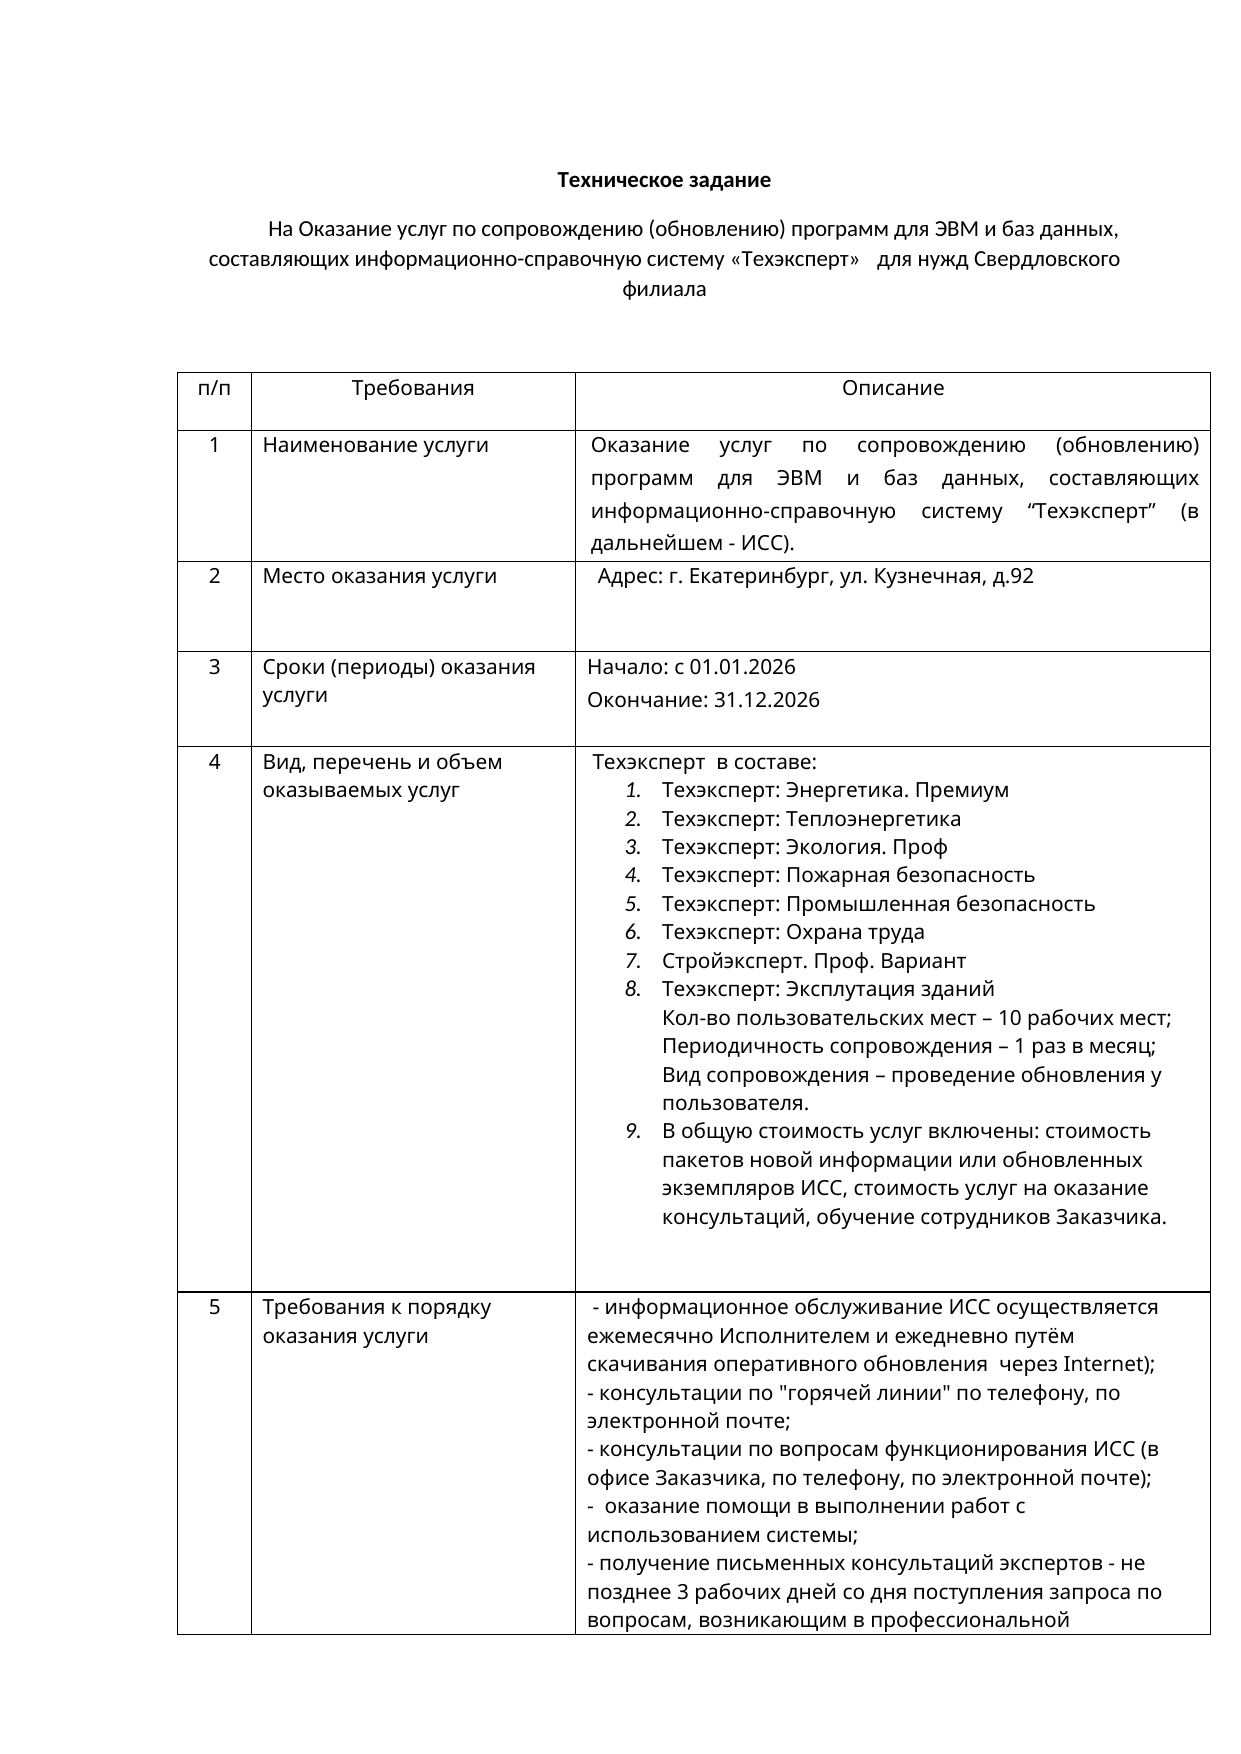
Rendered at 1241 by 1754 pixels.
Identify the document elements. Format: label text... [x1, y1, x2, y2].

table_cell Место оказания услуги [252, 562, 575, 651]
table_cell 2 [178, 562, 251, 651]
table_cell Начало: с 01.01.2026 Окончание: 31.12.2026 [576, 652, 1210, 746]
table_header Требования [252, 373, 575, 429]
table_cell 3 [178, 652, 251, 746]
text Техническое задание [177, 165, 1152, 193]
table_cell Оказание услуг по сопровождению (обновлению) программ для ЭВМ и баз данных, составляющих информационно-справочную систему “Техэксперт” (в дальнейшем - ИСС). [576, 431, 1210, 561]
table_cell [576, 1293, 1210, 1634]
table_cell Адрес: г. Екатеринбург, ул. Кузнечная, д.92 [576, 562, 1210, 651]
table_cell Вид, перечень и объем оказываемых услуг [252, 747, 575, 1291]
table_cell Сроки (периоды) оказания услуги [252, 652, 575, 746]
table_cell Наименование услуги [252, 431, 575, 561]
table_cell Техэксперт в составе: Техэксперт: Энергетика. Премиум Техэксперт: Теплоэнергетика Техэксперт: Экология. Проф Техэксперт: Пожарная безопасность Техэксперт: Промышленная безопасность Техэксперт: Охрана труда Стройэксперт. Проф. Вариант Техэксперт: Эксплутация зданий Кол-во пользовательских мест – 10 рабочих мест; Периодичность сопровождения – 1 раз в месяц; Вид сопровождения – проведение обновления у пользователя. В общую стоимость услуг включены: стоимость пакетов новой информации или обновленных экземпляров ИСС, стоимость услуг на оказание консультаций, обучение сотрудников Заказчика. [576, 747, 1210, 1291]
table_header Описание [576, 373, 1210, 429]
text На Оказание услуг по сопровождению (обновлению) программ для ЭВМ и баз данных, составляющих информационно-справочную систему «Техэксперт» для нужд Свердловского филиала [177, 214, 1152, 302]
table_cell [252, 1293, 575, 1634]
table_header п/п [178, 373, 251, 429]
table_cell 5 [178, 1293, 251, 1634]
table_cell 1 [178, 431, 251, 561]
table_cell 4 [178, 747, 251, 1291]
